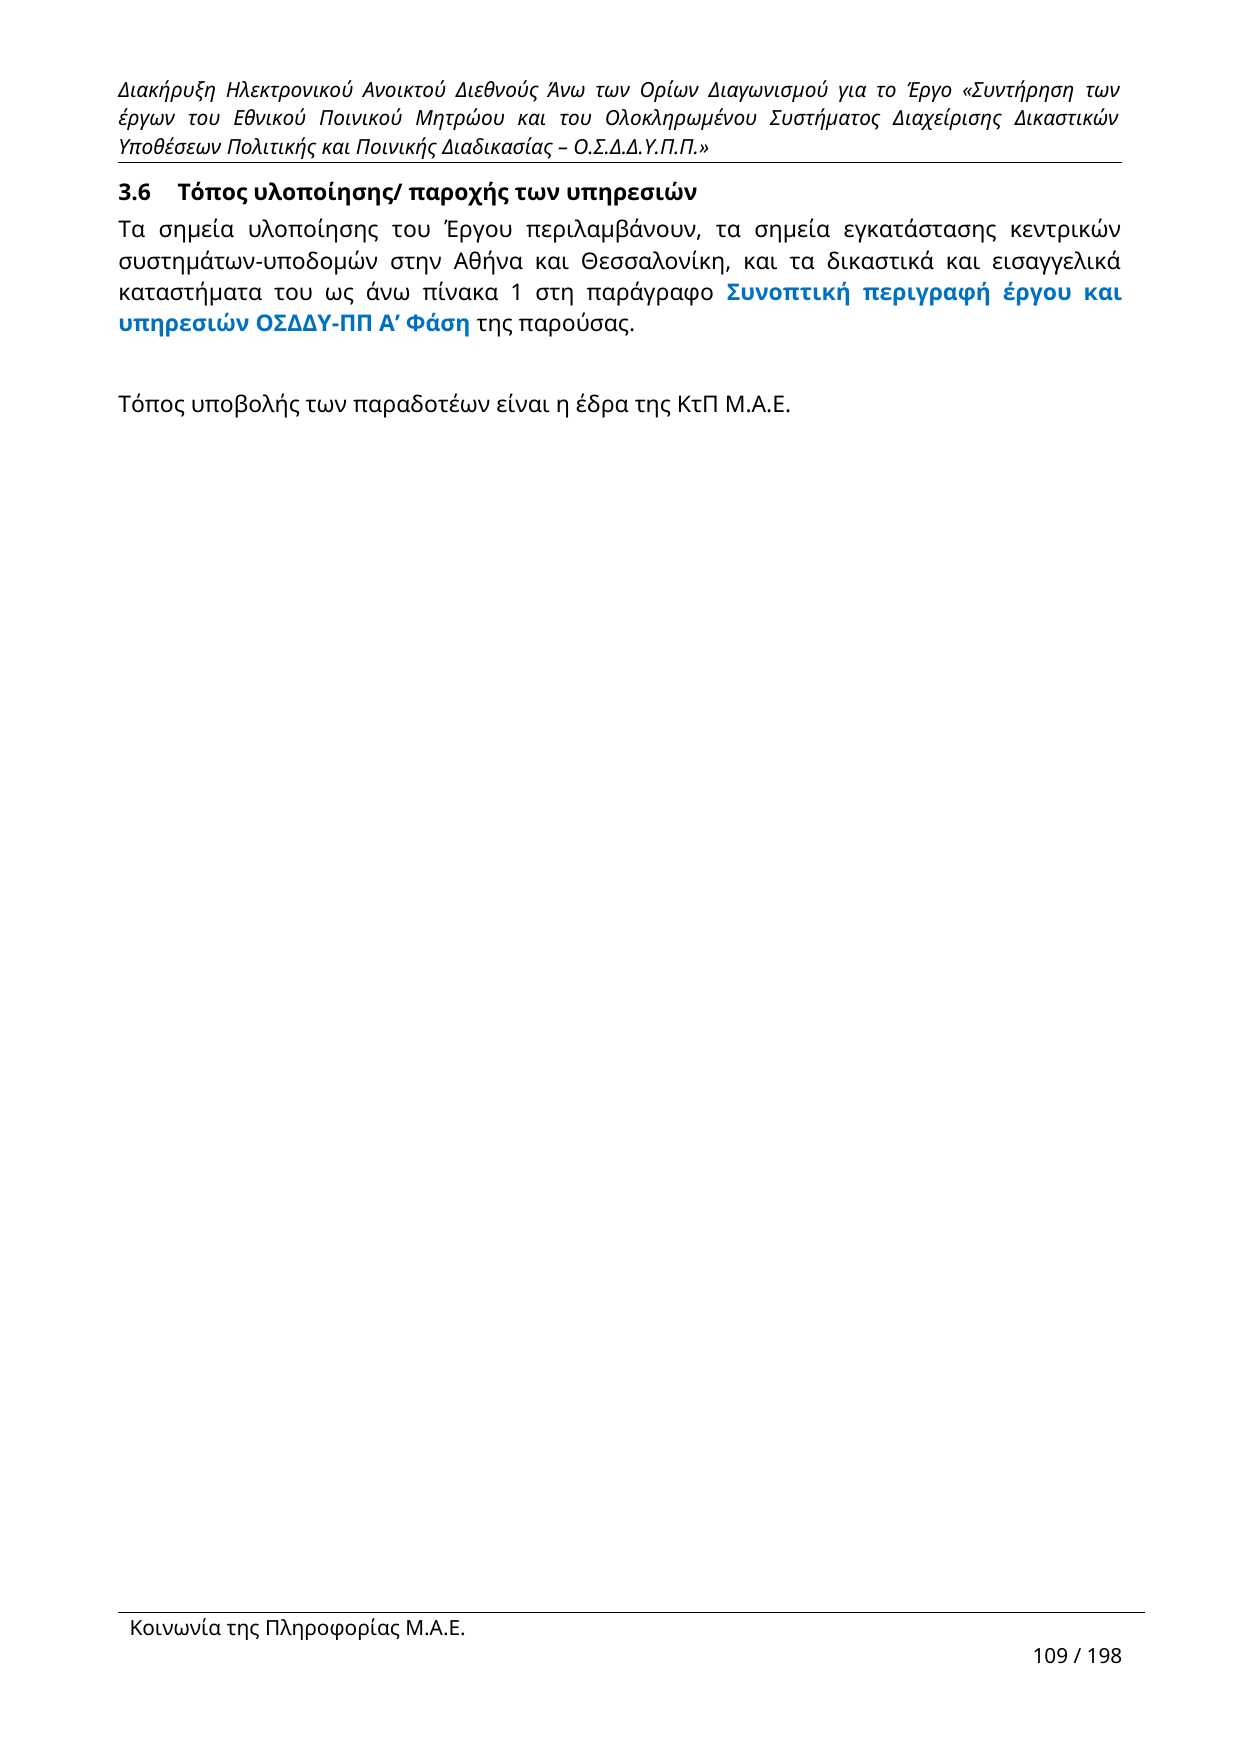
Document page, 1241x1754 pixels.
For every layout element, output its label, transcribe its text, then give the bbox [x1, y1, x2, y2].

text Τα σημεία υλοποίησης του Έργου περιλαμβάνουν, τα σημεία εγκατάστασης κεντρικών συστημάτων-υποδομών στην Αθήνα και Θεσσαλονίκη, και τα δικαστικά και εισαγγελικά καταστήματα του ως άνω πίνακα 1 στη παράγραφο Συνοπτική περιγραφή έργου και υπηρεσιών ΟΣΔΔΥ-ΠΠ Α’ Φάση της παρούσας. [118, 213, 1122, 338]
subtitle Τόπος υλοποίησης/ παροχής των υπηρεσιών [118, 176, 1122, 207]
text Τόπος υποβολής των παραδοτέων είναι η έδρα της ΚτΠ Μ.Α.Ε. [118, 388, 1122, 420]
